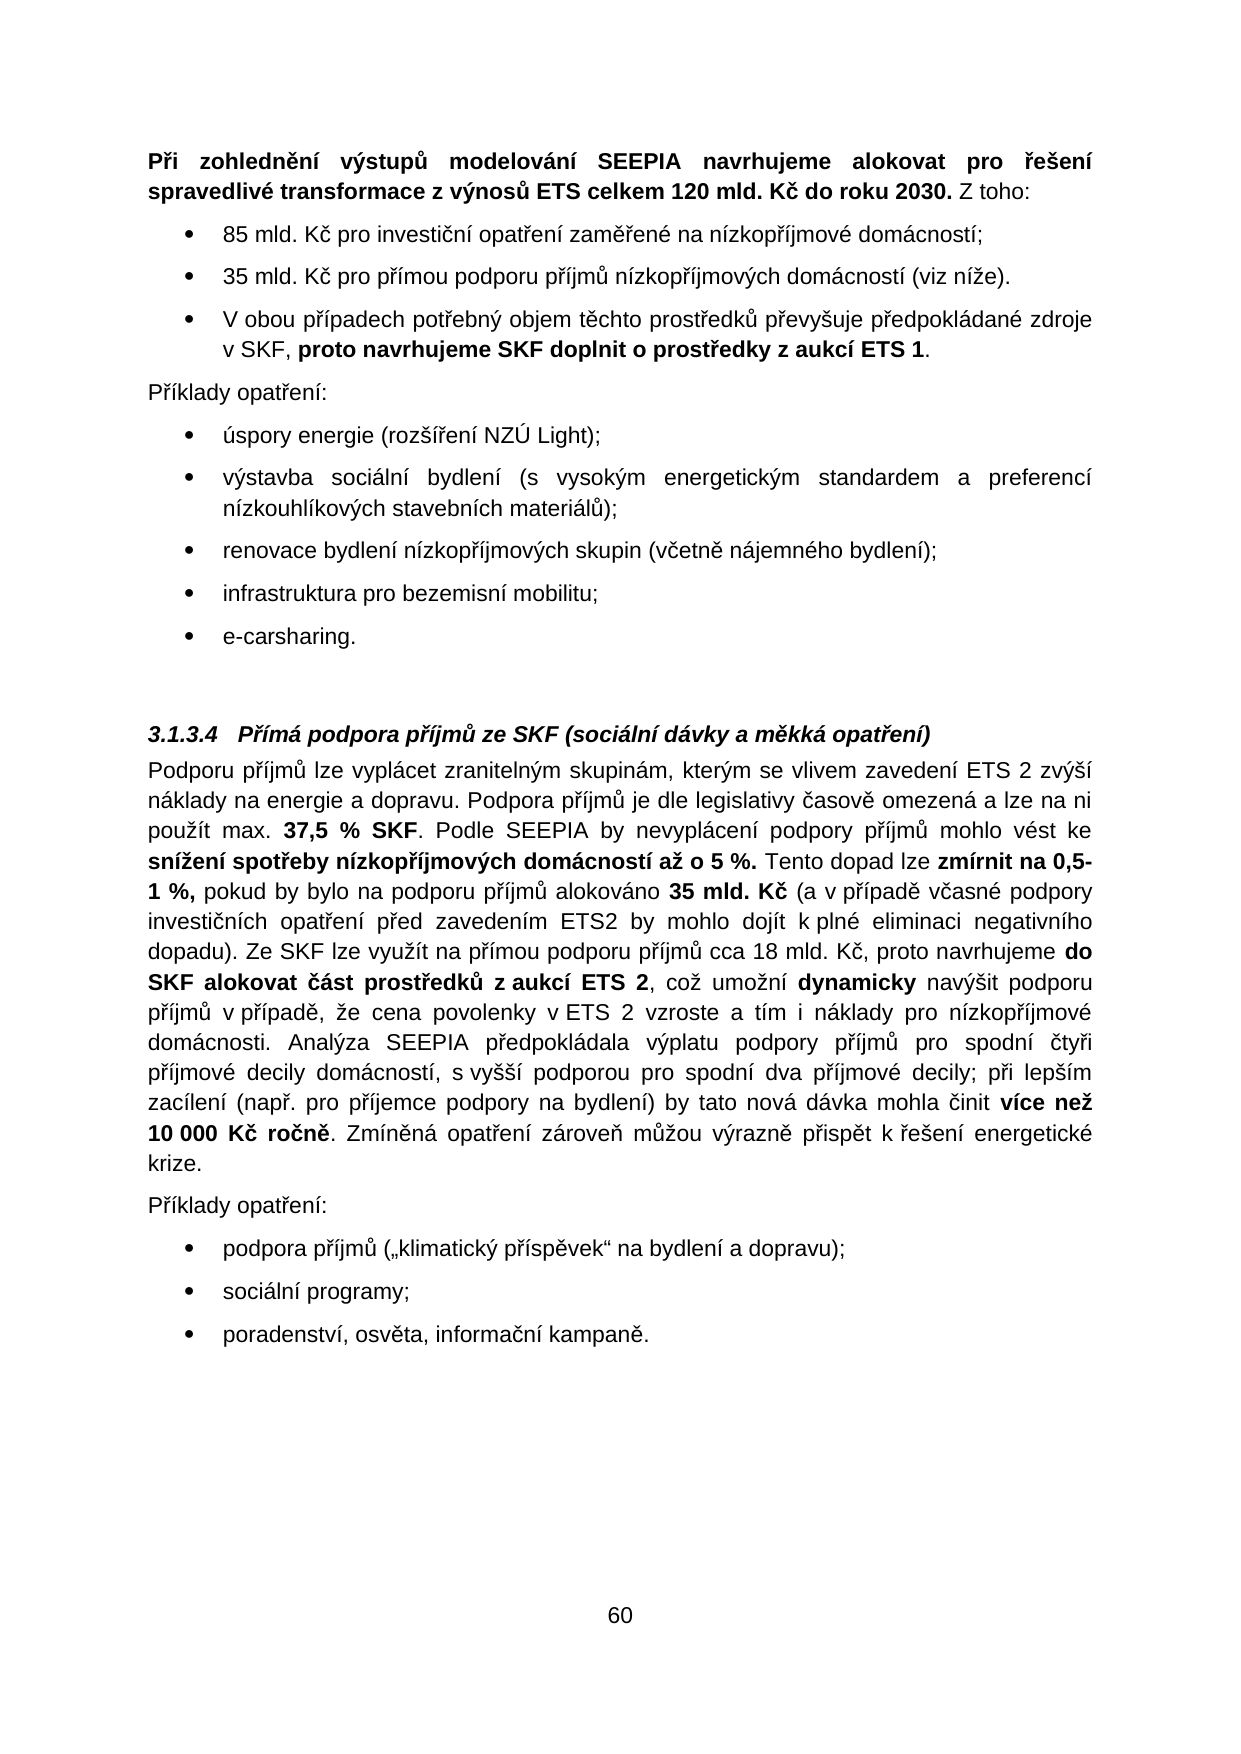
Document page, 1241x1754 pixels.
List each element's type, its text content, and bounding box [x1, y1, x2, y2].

list renovace bydlení nízkopříjmových skupin (včetně nájemného bydlení); [185, 537, 1093, 563]
text Příklady opatření: [148, 1192, 1093, 1219]
list podpora příjmů („klimatický příspěvek“ na bydlení a dopravu); [185, 1235, 1093, 1261]
list V obou případech potřebný objem těchto prostředků převyšuje předpokládané zdroje v SKF, proto navrhujeme SKF doplnit o prostředky z aukcí ETS 1. [185, 306, 1093, 362]
text Při zohlednění výstupů modelování SEEPIA navrhujeme alokovat pro řešení spravedlivé transformace z výnosů ETS celkem 120 mld. Kč do roku 2030. Z toho: [148, 148, 1093, 204]
list infrastruktura pro bezemisní mobilitu; [185, 580, 1093, 606]
text Příklady opatření: [148, 379, 1093, 405]
list výstavba sociální bydlení (s vysokým energetickým standardem a preferencí nízkouhlíkových stavebních materiálů); [185, 464, 1093, 521]
text Podporu příjmů lze vyplácet zranitelným skupinám, kterým se vlivem zavedení ETS 2 zvýší náklady na energie a dopravu. Podpora příjmů je dle legislativy časově omezená a lze na ni použít max. 37,5 % SKF. Podle SEEPIA by nevyplácení podpory příjmů mohlo vést ke snížení spotřeby nízkopříjmových domácností až o 5 %. Tento dopad lze zmírnit na 0,5-1 %, pokud by bylo na podporu příjmů alokováno 35 mld. Kč (a v případě včasné podpory investičních opatření před zavedením ETS2 by mohlo dojít k plné eliminaci negativního dopadu). Ze SKF lze využít na přímou podporu příjmů cca 18 mld. Kč, proto navrhujeme do SKF alokovat část prostředků z aukcí ETS 2, což umožní dynamicky navýšit podporu příjmů v případě, že cena povolenky v ETS 2 vzroste a tím i náklady pro nízkopříjmové domácnosti. Analýza SEEPIA předpokládala výplatu podpory příjmů pro spodní čtyři příjmové decily domácností, s vyšší podporou pro spodní dva příjmové decily; při lepším zacílení (např. pro příjemce podpory na bydlení) by tato nová dávka mohla činit více než 10 000 Kč ročně. Zmíněná opatření zároveň můžou výrazně přispět k řešení energetické krize. [148, 757, 1093, 1176]
list poradenství, osvěta, informační kampaně. [185, 1321, 1093, 1347]
list 35 mld. Kč pro přímou podporu příjmů nízkopříjmových domácností (viz níže). [185, 263, 1093, 289]
list e-carsharing. [185, 623, 1093, 649]
text Přímá podpora příjmů ze SKF (sociální dávky a měkká opatření) [148, 721, 1093, 747]
list 85 mld. Kč pro investiční opatření zaměřené na nízkopříjmové domácností; [185, 221, 1093, 247]
list úspory energie (rozšíření NZÚ Light); [185, 422, 1093, 448]
list sociální programy; [185, 1278, 1093, 1304]
